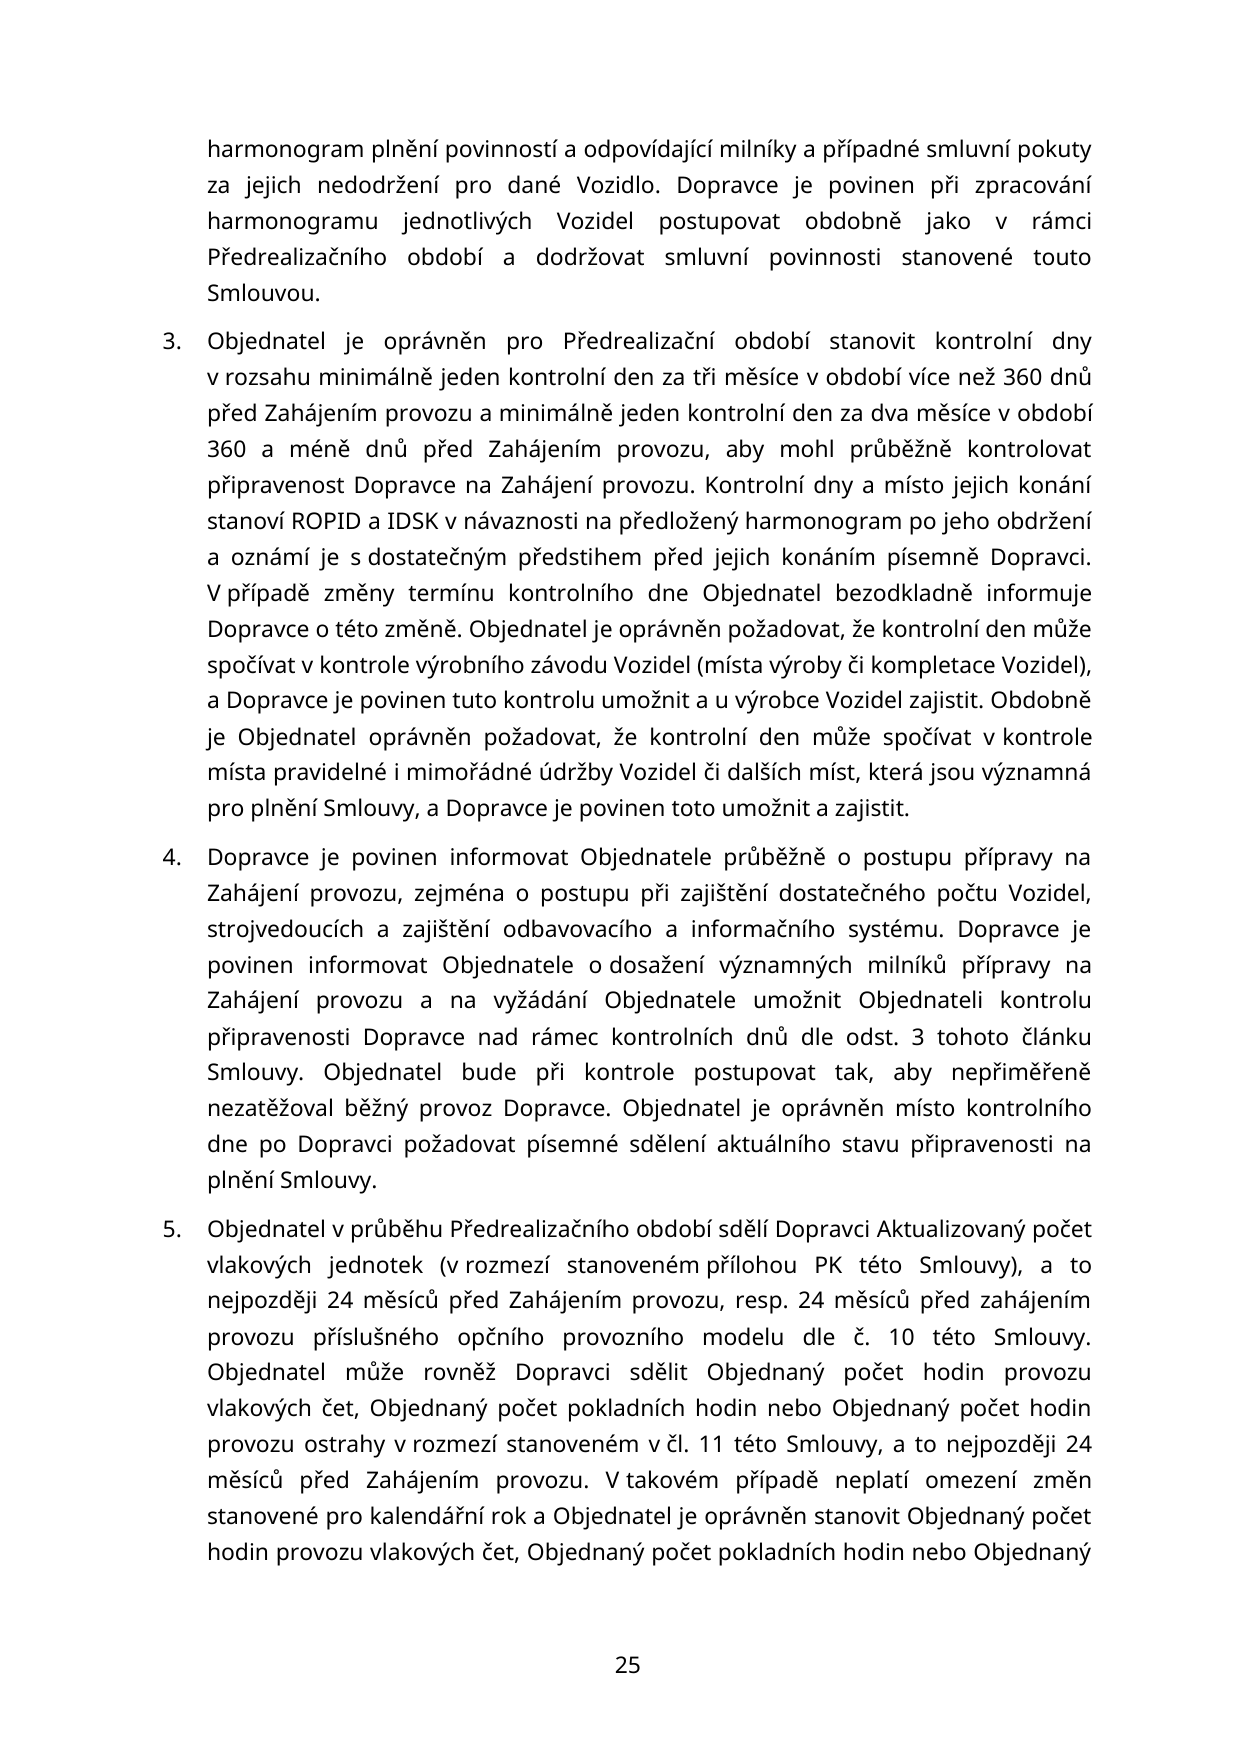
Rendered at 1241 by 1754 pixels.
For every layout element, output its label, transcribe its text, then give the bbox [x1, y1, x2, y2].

list Dopravce je povinen informovat Objednatele průběžně o postupu přípravy na Zahájení provozu, zejména o postupu při zajištění dostatečného počtu Vozidel, strojvedoucích a zajištění odbavovacího a informačního systému. Dopravce je povinen informovat Objednatele o dosažení významných milníků přípravy na Zahájení provozu a na vyžádání Objednatele umožnit Objednateli kontrolu připravenosti Dopravce nad rámec kontrolních dnů dle odst. 3 tohoto článku Smlouvy. Objednatel bude při kontrole postupovat tak, aby nepřiměřeně nezatěžoval běžný provoz Dopravce. Objednatel je oprávněn místo kontrolního dne po Dopravci požadovat písemné sdělení aktuálního stavu připravenosti na plnění Smlouvy. [162, 841, 1093, 1195]
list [162, 1213, 1093, 1567]
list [162, 133, 1093, 308]
list Objednatel je oprávněn pro Předrealizační období stanovit kontrolní dny v rozsahu minimálně jeden kontrolní den za tři měsíce v období více než 360 dnů před Zahájením provozu a minimálně jeden kontrolní den za dva měsíce v období 360 a méně dnů před Zahájením provozu, aby mohl průběžně kontrolovat připravenost Dopravce na Zahájení provozu. Kontrolní dny a místo jejich konání stanoví ROPID a IDSK v návaznosti na předložený harmonogram po jeho obdržení a oznámí je s dostatečným předstihem před jejich konáním písemně Dopravci. V případě změny termínu kontrolního dne Objednatel bezodkladně informuje Dopravce o této změně. Objednatel je oprávněn požadovat, že kontrolní den může spočívat v kontrole výrobního závodu Vozidel (místa výroby či kompletace Vozidel), a Dopravce je povinen tuto kontrolu umožnit a u výrobce Vozidel zajistit. Obdobně je Objednatel oprávněn požadovat, že kontrolní den může spočívat v kontrole místa pravidelné i mimořádné údržby Vozidel či dalších míst, která jsou významná pro plnění Smlouvy, a Dopravce je povinen toto umožnit a zajistit. [162, 325, 1093, 823]
